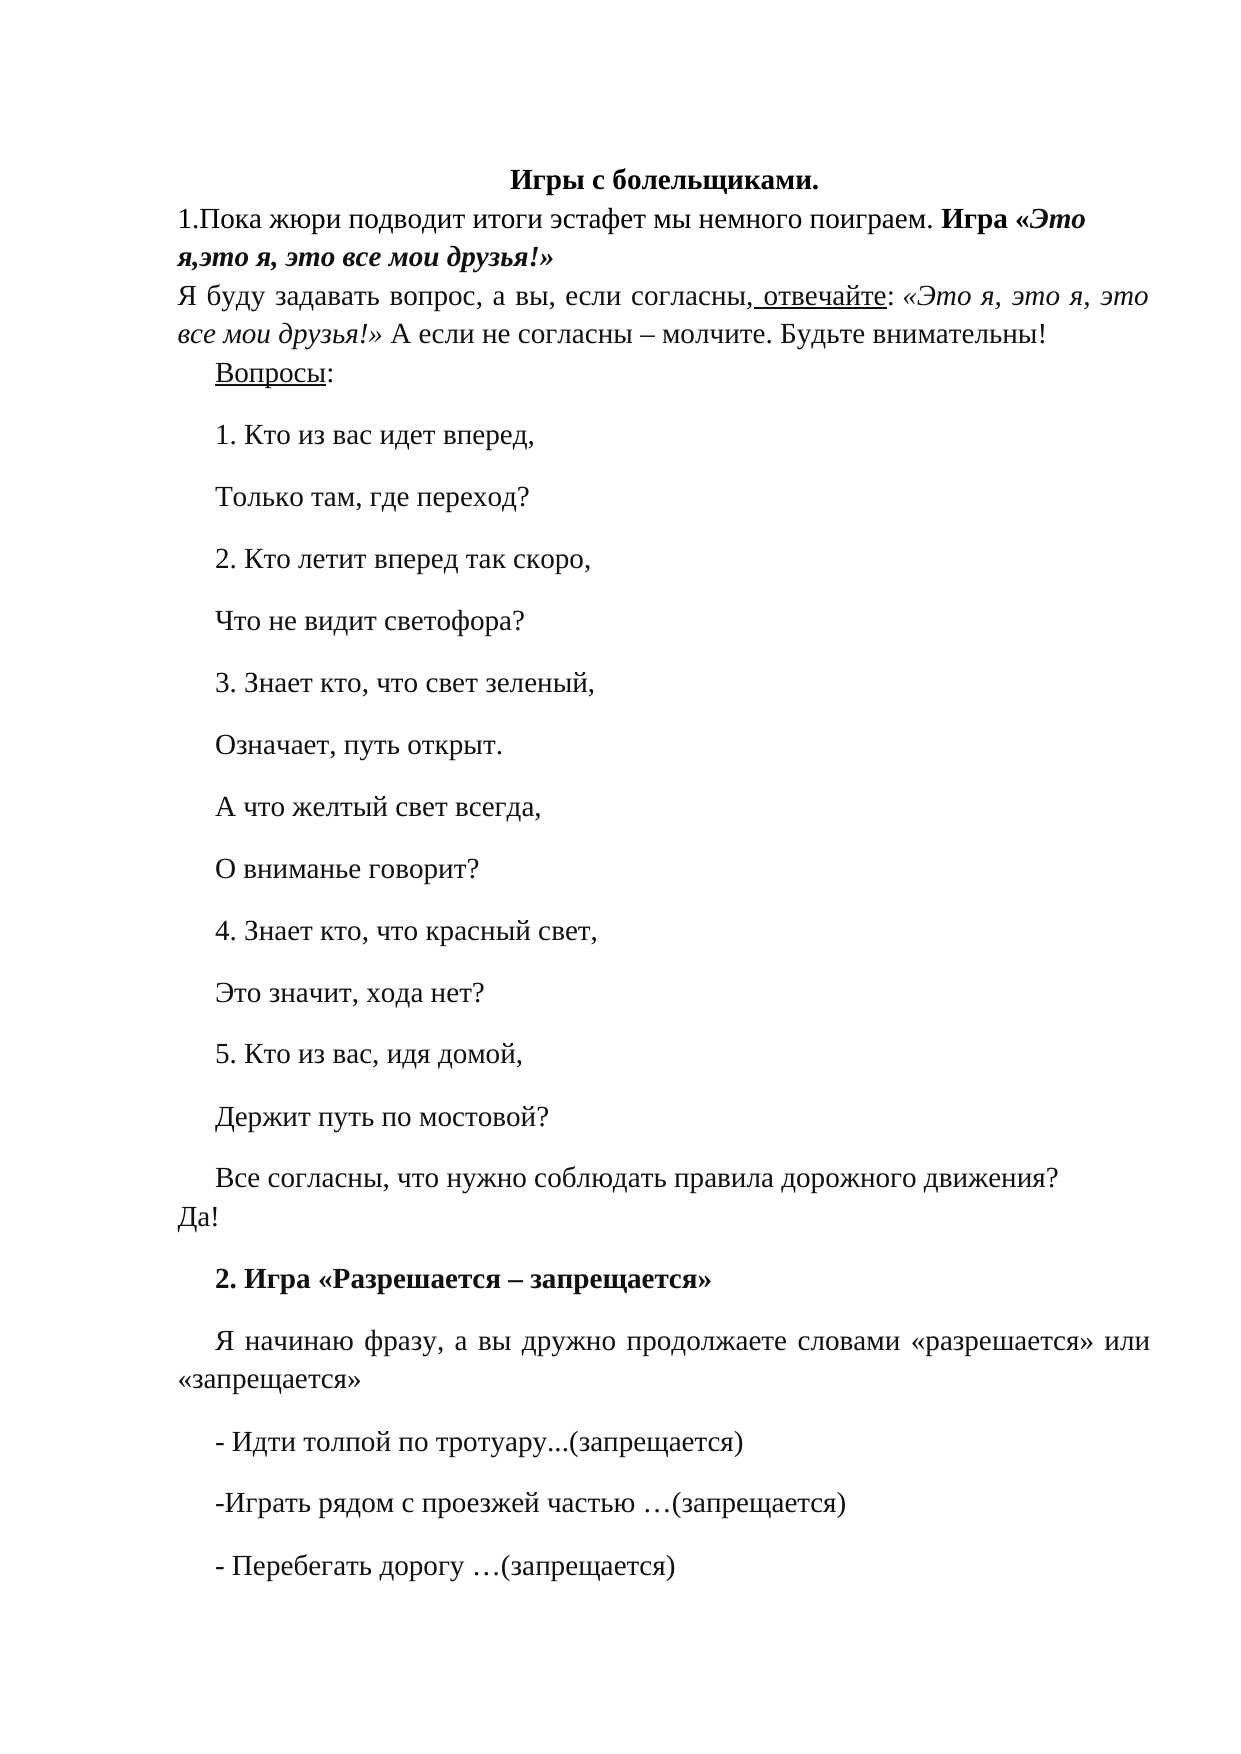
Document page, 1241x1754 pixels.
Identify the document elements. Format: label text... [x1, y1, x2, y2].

text Означает, путь открыт. [177, 727, 1152, 760]
text 1. Кто из вас идет вперед, [177, 417, 1152, 450]
text Игры с болельщиками. [177, 162, 1152, 196]
text -Играть рядом с проезжей частью …(запрещается) [177, 1486, 1152, 1519]
text - Перебегать дорогу …(запрещается) [177, 1548, 1152, 1581]
text О вниманье говорит? [177, 851, 1152, 884]
text Держит путь по мостовой? [177, 1099, 1152, 1132]
text 2. Кто летит вперед так скоро, [177, 541, 1152, 574]
text 2. Игра «Разрешается – запрещается» [177, 1261, 1152, 1295]
text Только там, где переход? [177, 479, 1152, 512]
text Все согласны, что нужно соблюдать правила дорожного движения? [177, 1161, 1152, 1194]
text Это значит, хода нет? [177, 975, 1152, 1008]
text А что желтый свет всегда, [177, 789, 1152, 822]
text Что не видит светофора? [177, 603, 1152, 636]
text Я начинаю фразу, а вы дружно продолжаете словами «разрешается» или «запрещается» [177, 1323, 1152, 1395]
text 3. Знает кто, что свет зеленый, [177, 665, 1152, 698]
text 1.Пока жюри подводит итоги эстафет мы немного поиграем. Игра «Это я,это я, это все мои друзья!» [177, 201, 1152, 273]
text Я буду задавать вопрос, а вы, если согласны, отвечайте: «Это я, это я, это все мои друзья!» А если не согласны – молчите. Будьте внимательны! [177, 278, 1152, 350]
text Вопросы: [177, 355, 1152, 388]
text - Идти толпой по тротуару...(запрещается) [177, 1424, 1152, 1457]
text Да! [177, 1199, 1152, 1233]
text 5. Кто из вас, идя домой, [177, 1037, 1152, 1070]
text 4. Знает кто, что красный свет, [177, 913, 1152, 946]
